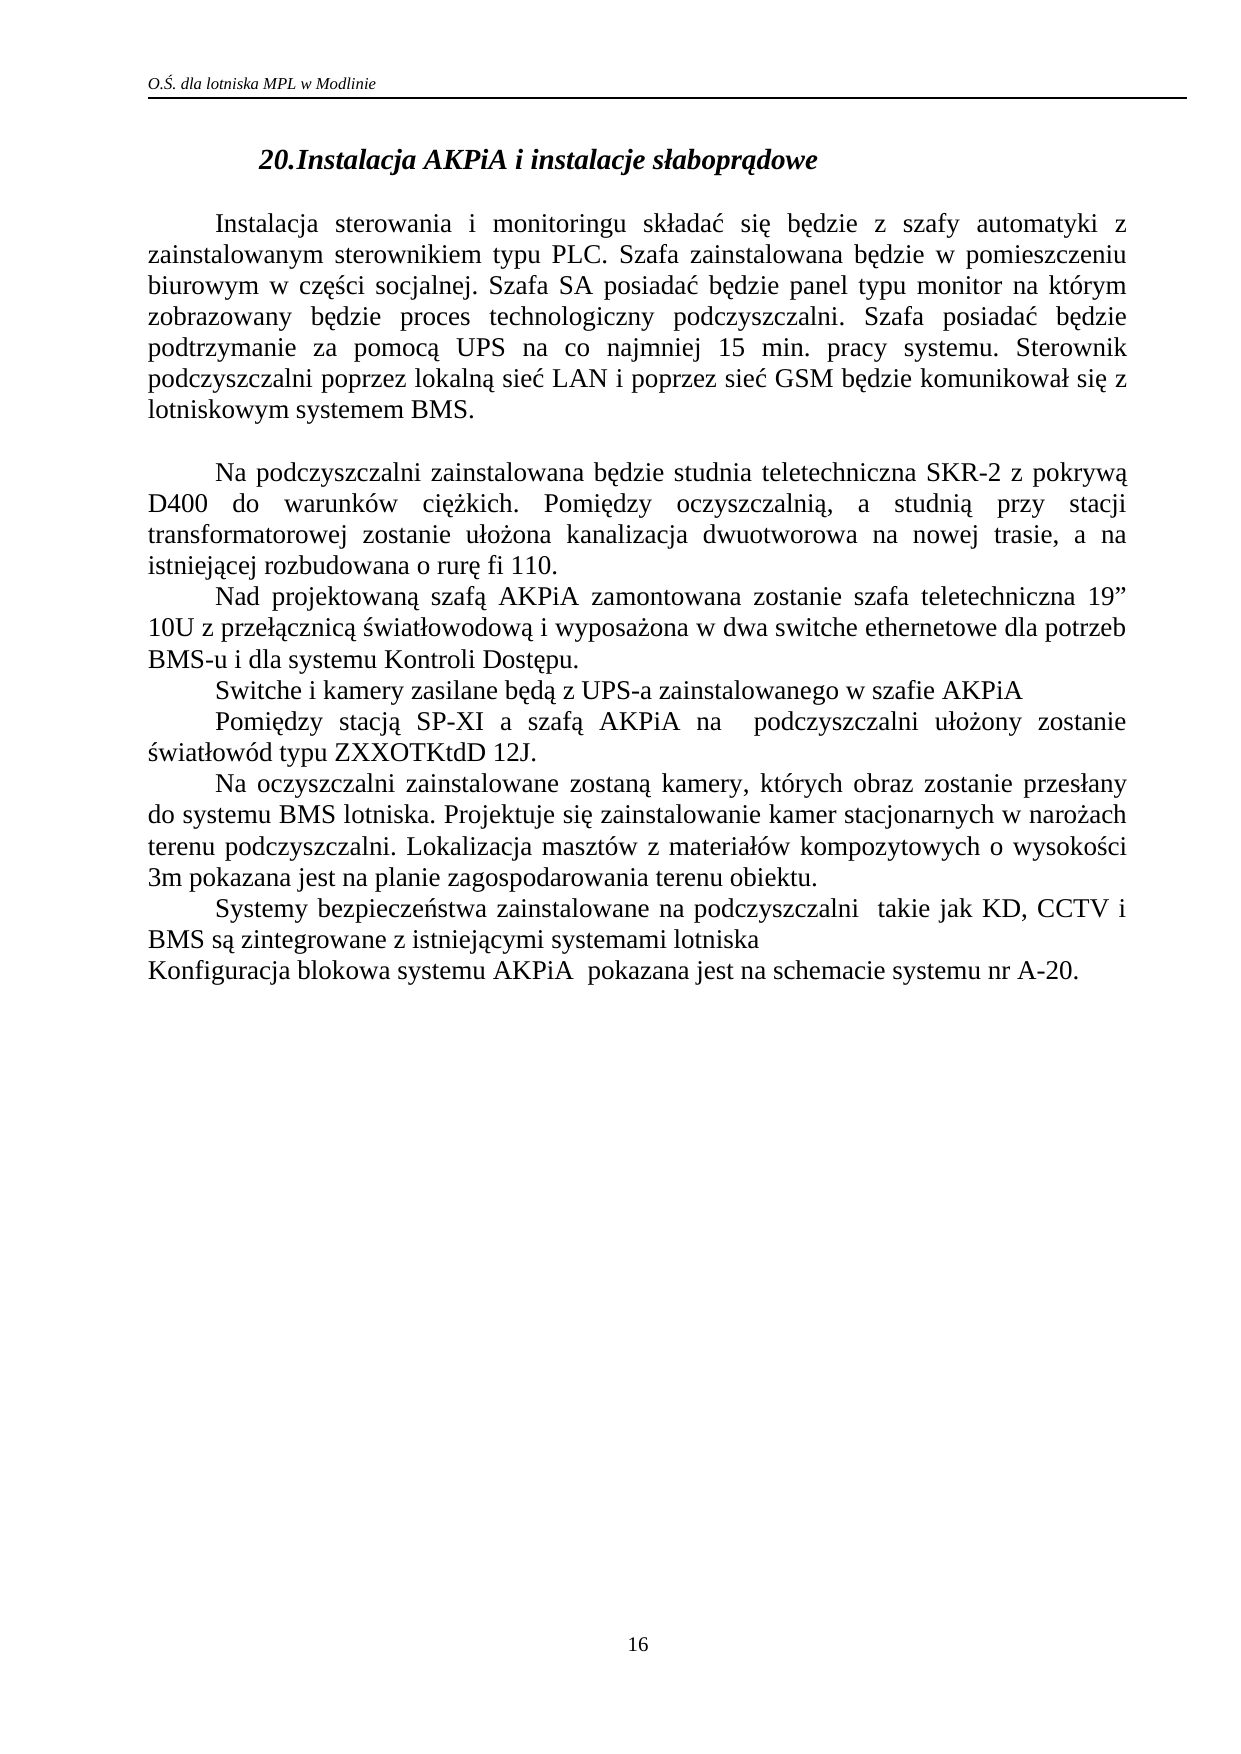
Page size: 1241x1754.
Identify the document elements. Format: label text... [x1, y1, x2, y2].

subtitle Instalacja AKPiA i instalacje słaboprądowe [259, 142, 1128, 176]
text Nad projektowaną szafą AKPiA zamontowana zostanie szafa teletechniczna 19” 10U z przełącznicą światłowodową i wyposażona w dwa switche ethernetowe dla potrzeb BMS-u i dla systemu Kontroli Dostępu. [148, 580, 1128, 674]
text Switche i kamery zasilane będą z UPS-a zainstalowanego w szafie AKPiA [148, 674, 1128, 705]
text Pomiędzy stacją SP-XI a szafą AKPiA na podczyszczalni ułożony zostanie światłowód typu ZXXOTKtdD 12J. [148, 705, 1128, 767]
text Na oczyszczalni zainstalowane zostaną kamery, których obraz zostanie przesłany do systemu BMS lotniska. Projektuje się zainstalowanie kamer stacjonarnych w narożach terenu podczyszczalni. Lokalizacja masztów z materiałów kompozytowych o wysokości 3m pokazana jest na planie zagospodarowania terenu obiektu. [148, 767, 1128, 892]
text Systemy bezpieczeństwa zainstalowane na podczyszczalni takie jak KD, CCTV i BMS są zintegrowane z istniejącymi systemami lotniska [148, 892, 1128, 954]
text Na podczyszczalni zainstalowana będzie studnia teletechniczna SKR-2 z pokrywą D400 do warunków ciężkich. Pomiędzy oczyszczalnią, a studnią przy stacji transformatorowej zostanie ułożona kanalizacja dwuotworowa na nowej trasie, a na istniejącej rozbudowana o rurę fi 110. [148, 456, 1128, 580]
text Konfiguracja blokowa systemu AKPiA pokazana jest na schemacie systemu nr A-20. [148, 954, 1128, 985]
text Instalacja sterowania i monitoringu składać się będzie z szafy automatyki z zainstalowanym sterownikiem typu PLC. Szafa zainstalowana będzie w pomieszczeniu biurowym w części socjalnej. Szafa SA posiadać będzie panel typu monitor na którym zobrazowany będzie proces technologiczny podczyszczalni. Szafa posiadać będzie podtrzymanie za pomocą UPS na co najmniej 15 min. pracy systemu. Sterownik podczyszczalni poprzez lokalną sieć LAN i poprzez sieć GSM będzie komunikował się z lotniskowym systemem BMS. [148, 207, 1128, 425]
